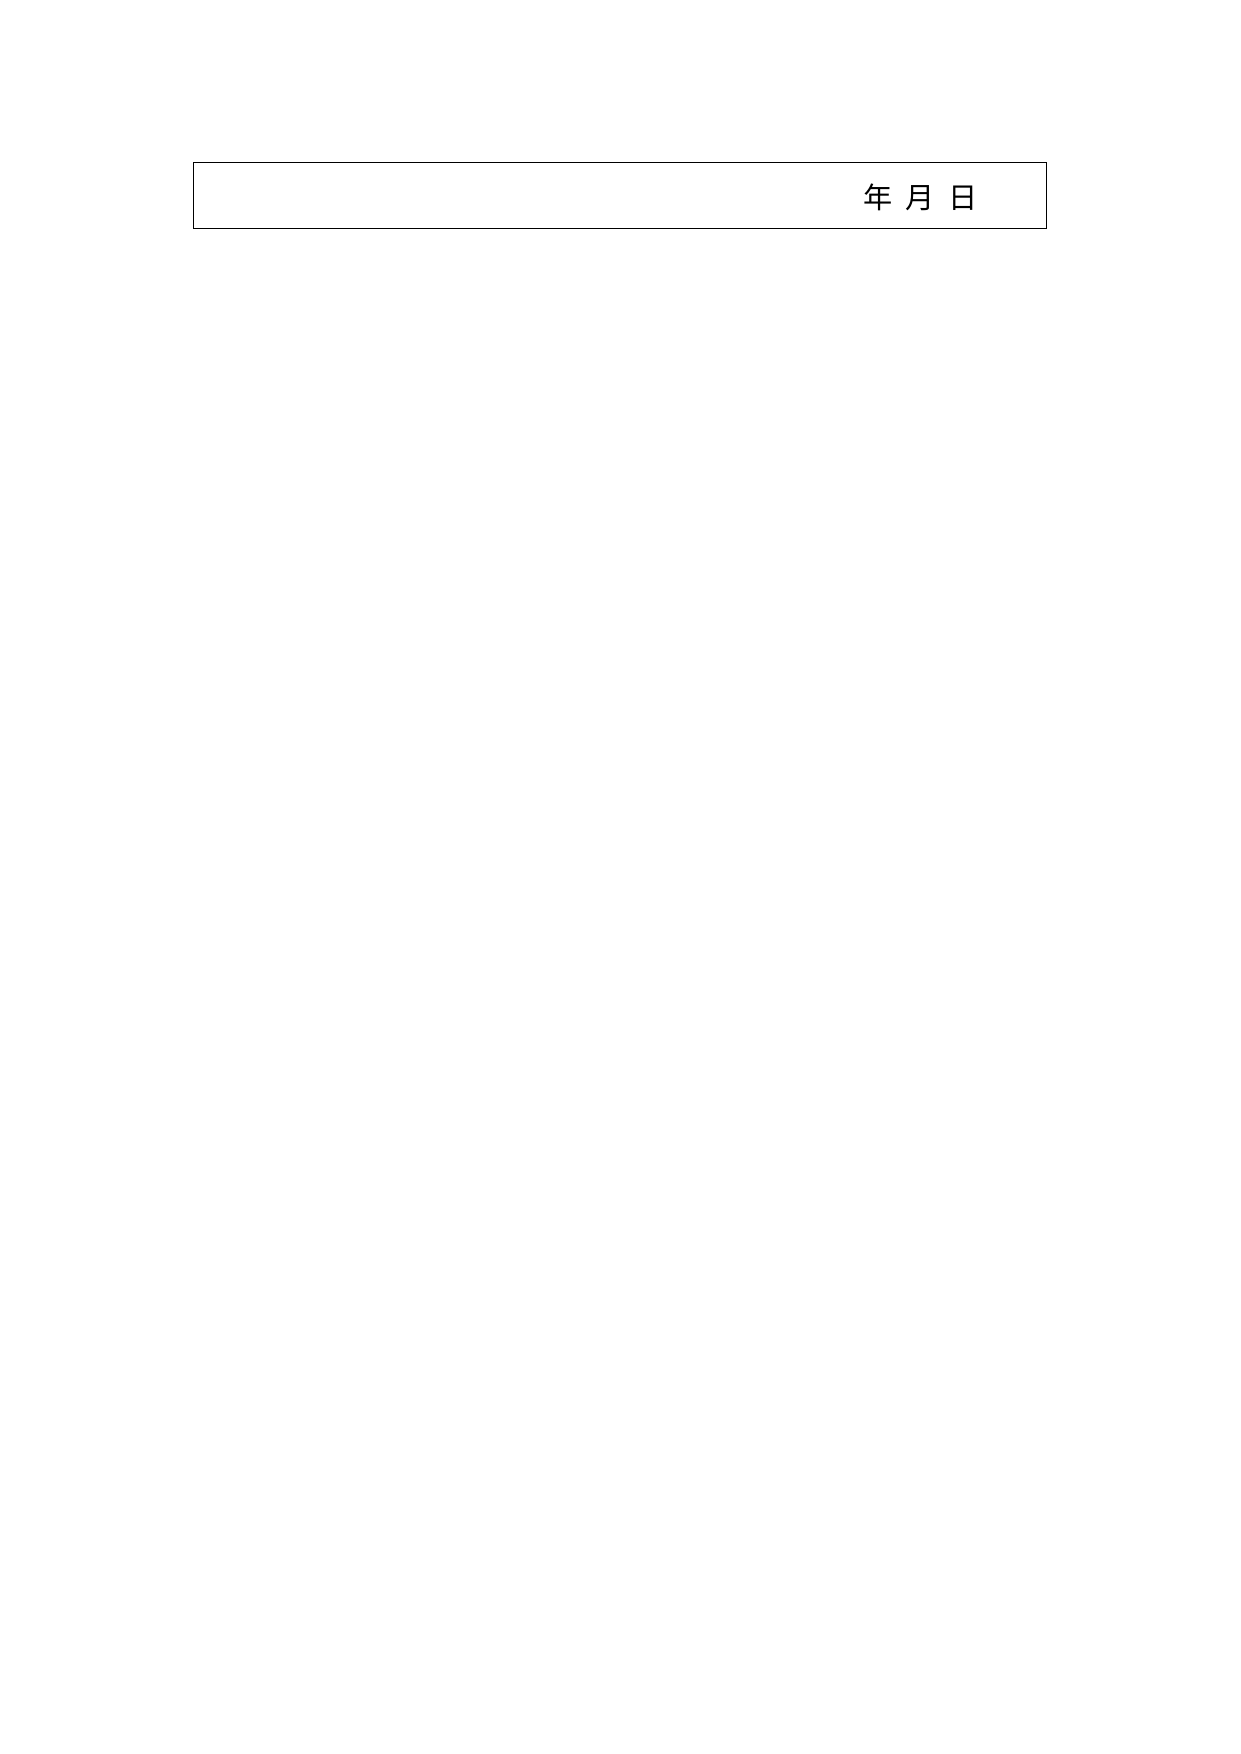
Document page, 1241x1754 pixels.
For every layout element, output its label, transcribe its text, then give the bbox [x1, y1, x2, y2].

table_cell 校团委意见 盖章： 年 月 日 [194, 163, 1046, 228]
